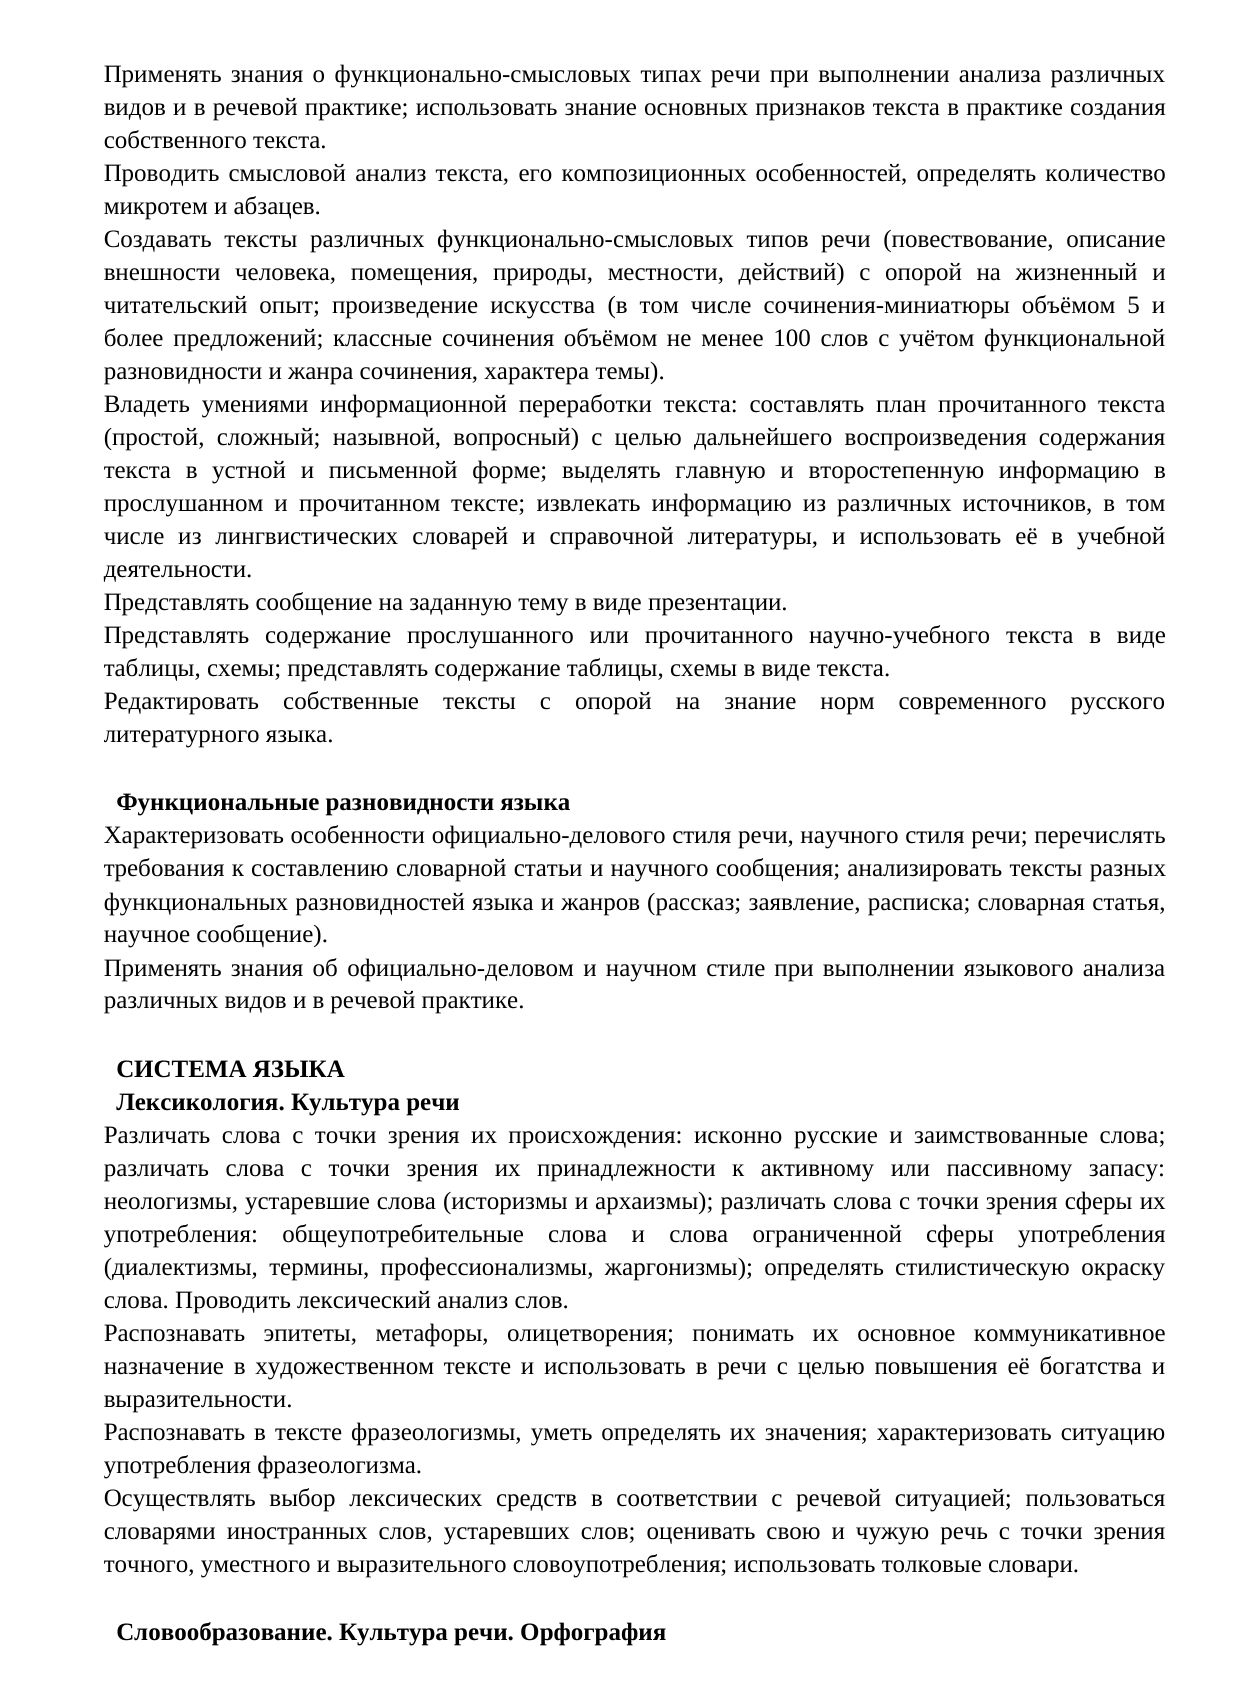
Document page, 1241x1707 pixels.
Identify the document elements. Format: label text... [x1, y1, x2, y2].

text Словообразование. Культура речи. Орфография [116, 1617, 1166, 1646]
text Проводить смысловой анализ текста, его композиционных особенностей, определять количество микротем и абзацев. [103, 158, 1166, 220]
text Владеть умениями информационной переработки текста: составлять план прочитанного текста (простой, сложный; назывной, вопросный) с целью дальнейшего воспроизведения содержания текста в устной и письменной форме; выделять главную и второстепенную информацию в прослушанном и прочитанном тексте; извлекать информацию из различных источников, в том числе из лингвистических словарей и справочной литературы, и использовать её в учебной деятельности. [103, 389, 1166, 583]
text Представлять содержание прослушанного или прочитанного научно-учебного текста в виде таблицы, схемы; представлять содержание таблицы, схемы в виде текста. [103, 620, 1166, 682]
text Применять знания об официально-деловом и научном стиле при выполнении языкового анализа различных видов и в речевой практике. [103, 953, 1166, 1014]
text Распознавать эпитеты, метафоры, олицетворения; понимать их основное коммуникативное назначение в художественном тексте и использовать в речи с целью повышения её богатства и выразительности. [103, 1318, 1166, 1413]
text Применять знания о функционально-смысловых типах речи при выполнении анализа различных видов и в речевой практике; использовать знание основных признаков текста в практике создания собственного текста. [103, 59, 1166, 154]
text Редактировать собственные тексты с опорой на знание норм современного русского литературного языка. [103, 686, 1166, 748]
text Осуществлять выбор лексических средств в соответствии с речевой ситуацией; пользоваться словарями иностранных слов, устаревших слов; оценивать свою и чужую речь с точки зрения точного, уместного и выразительного словоупотребления; использовать толковые словари. [103, 1483, 1166, 1578]
text Распознавать в тексте фразеологизмы, уметь определять их значения; характеризовать ситуацию употребления фразеологизма. [103, 1417, 1166, 1479]
text Характеризовать особенности официально-делового стиля речи, научного стиля речи; перечислять требования к составлению словарной статьи и научного сообщения; анализировать тексты разных функциональных разновидностей языка и жанров (рассказ; заявление, расписка; словарная статья, научное сообщение). [103, 821, 1166, 948]
text Функциональные разновидности языка [116, 787, 1166, 816]
text Представлять сообщение на заданную тему в виде презентации. [103, 587, 1166, 616]
text Различать слова с точки зрения их происхождения: исконно русские и заимствованные слова; различать слова с точки зрения их принадлежности к активному или пассивному запасу: неологизмы, устаревшие слова (историзмы и архаизмы); различать слова с точки зрения сферы их употребления: общеупотребительные слова и слова ограниченной сферы употребления (диалектизмы, термины, профессионализмы, жаргонизмы); определять стилистическую окраску слова. Проводить лексический анализ слов. [103, 1120, 1166, 1313]
text СИСТЕМА ЯЗЫКА [116, 1054, 1166, 1082]
text Лексикология. Культура речи [116, 1087, 1166, 1115]
text Создавать тексты различных функционально-смысловых типов речи (повествование, описание внешности человека, помещения, природы, местности, действий) с опорой на жизненный и читательский опыт; произведение искусства (в том числе сочинения-миниатюры объёмом 5 и более предложений; классные сочинения объёмом не менее 100 слов с учётом функциональной разновидности и жанра сочинения, характера темы). [103, 224, 1166, 385]
